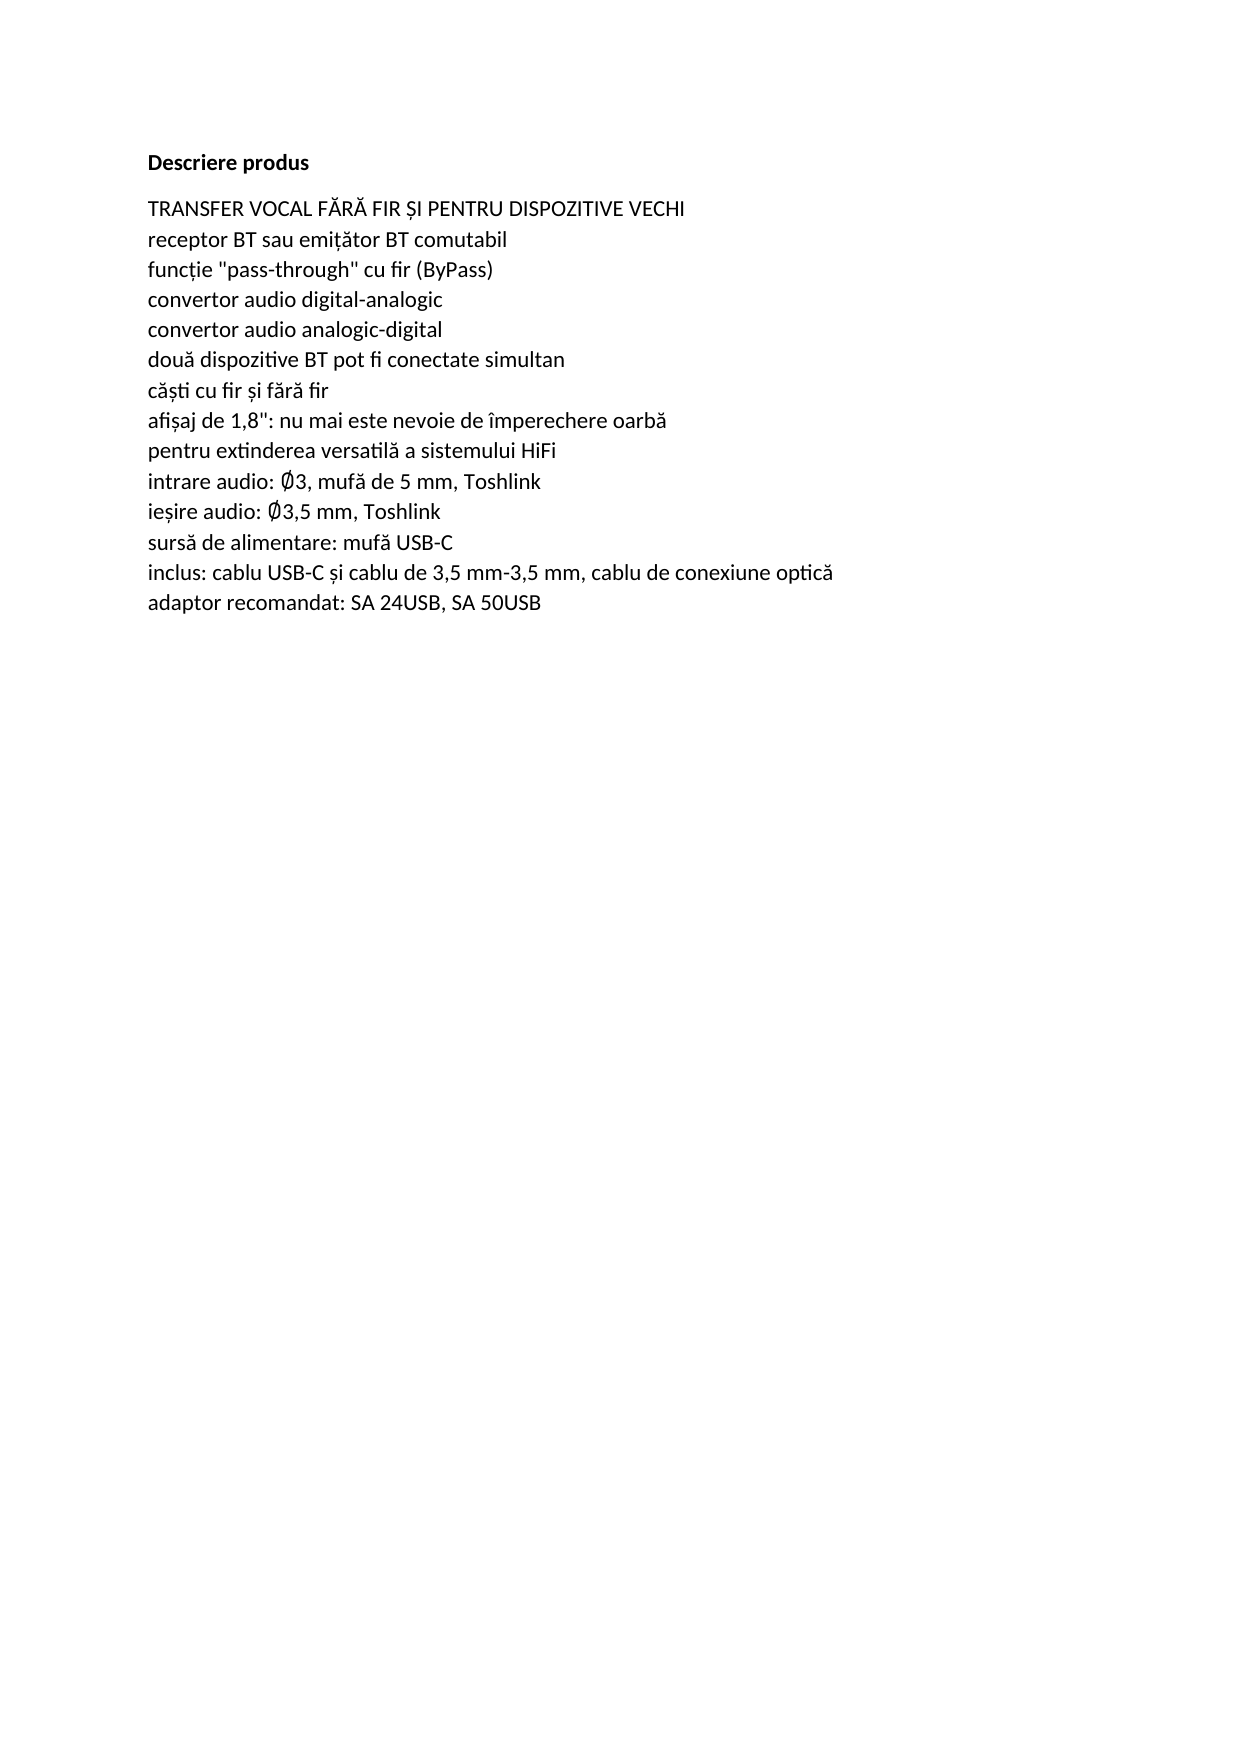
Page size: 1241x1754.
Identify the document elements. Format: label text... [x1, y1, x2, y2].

text TRANSFER VOCAL FĂRĂ FIR ȘI PENTRU DISPOZITIVE VECHI receptor BT sau emițător BT comutabil funcție "pass-through" cu fir (ByPass) convertor audio digital-analogic convertor audio analogic-digital două dispozitive BT pot fi conectate simultan căști cu fir și fără fir afișaj de 1,8": nu mai este nevoie de împerechere oarbă pentru extinderea versatilă a sistemului HiFi intrare audio: ∅3, mufă de 5 mm, Toshlink ieșire audio: ∅3,5 mm, Toshlink sursă de alimentare: mufă USB-C inclus: cablu USB-C și cablu de 3,5 mm-3,5 mm, cablu de conexiune optică adaptor recomandat: SA 24USB, SA 50USB [148, 194, 1093, 616]
text Descriere produs [148, 148, 1093, 176]
